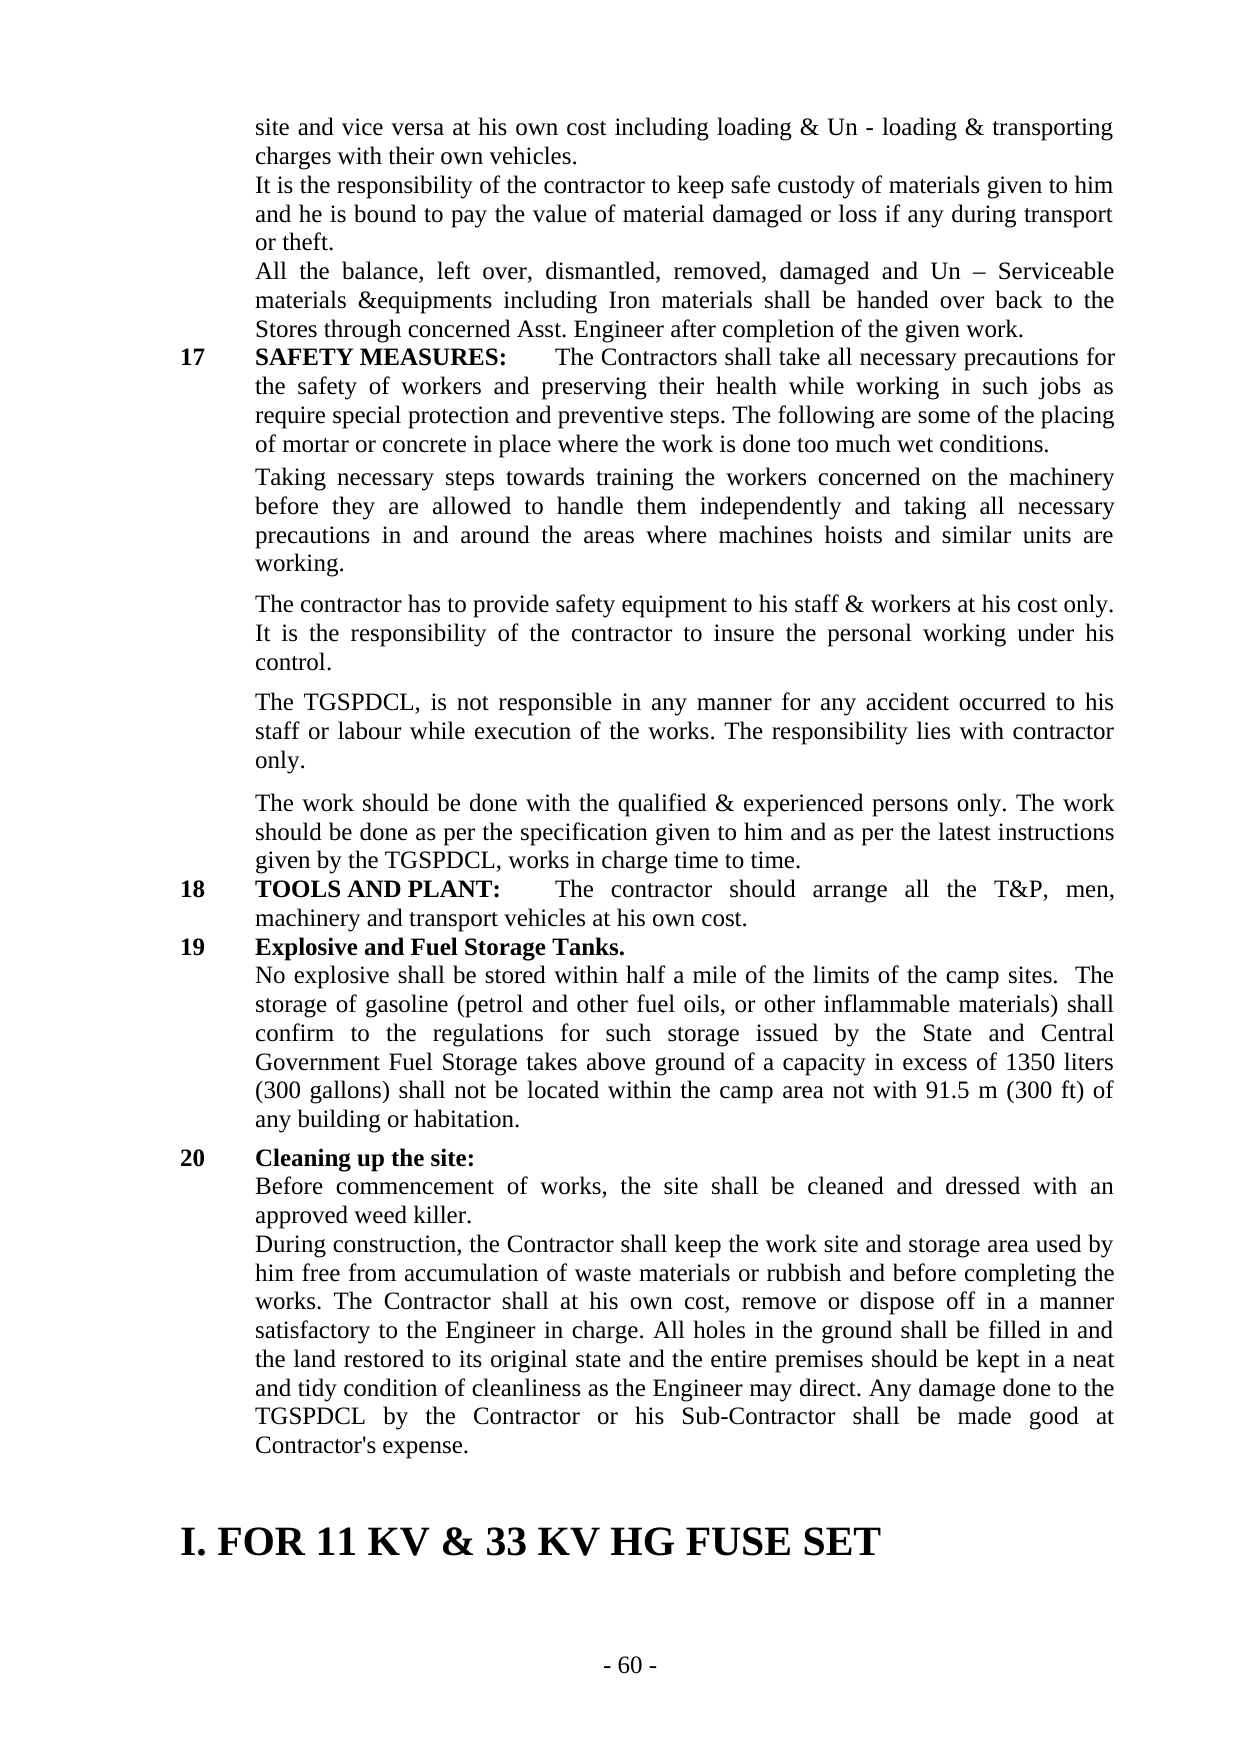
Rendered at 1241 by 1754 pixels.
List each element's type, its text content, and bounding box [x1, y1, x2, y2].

text The contractor has to provide safety equipment to his staff & workers at his cost only. It is the responsibility of the contractor to insure the personal working under his control. [255, 589, 1115, 676]
text Before commencement of works, the site shall be cleaned and dressed with an approved weed killer. [255, 1171, 1115, 1229]
text The TGSPDCL, is not responsible in any manner for any accident occurred to his staff or labour while execution of the works. The responsibility lies with contractor only. [255, 687, 1115, 774]
text 18 TOOLS AND PLANT: The contractor should arrange all the T&P, men, machinery and transport vehicles at his own cost. [180, 874, 1115, 932]
text 17 SAFETY MEASURES: The Contractors shall take all necessary precautions for the safety of workers and preserving their health while working in such jobs as require special protection and preventive steps. The following are some of the placing of mortar or concrete in place where the work is done too much wet conditions. [180, 342, 1115, 457]
text All the balance, left over, dismantled, removed, damaged and Un – Serviceable materials &equipments including Iron materials shall be handed over back to the Stores through concerned Asst. Engineer after completion of the given work. [255, 256, 1115, 342]
text It is the responsibility of the contractor to keep safe custody of materials given to him and he is bound to pay the value of material damaged or loss if any during transport or theft. [255, 170, 1115, 256]
text The work should be done with the qualified & experienced persons only. The work should be done as per the specification given to him and as per the latest instructions given by the TGSPDCL, works in charge time to time. [255, 788, 1115, 874]
text 20 Cleaning up the site: [180, 1143, 1115, 1171]
subtitle I. FOR 11 KV & 33 KV HG FUSE SET [180, 1516, 1115, 1564]
text No explosive shall be stored within half a mile of the limits of the camp sites. The storage of gasoline (petrol and other fuel oils, or other inflammable materials) shall confirm to the regulations for such storage issued by the State and Central Government Fuel Storage takes above ground of a capacity in excess of 1350 liters (300 gallons) shall not be located within the camp area not with 91.5 m (300 ft) of any building or habitation. [255, 961, 1115, 1133]
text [180, 112, 1115, 170]
text 19 Explosive and Fuel Storage Tanks. [180, 932, 1115, 961]
text Taking necessary steps towards training the workers concerned on the machinery before they are allowed to handle them independently and taking all necessary precautions in and around the areas where machines hoists and similar units are working. [255, 462, 1115, 577]
text During construction, the Contractor shall keep the work site and storage area used by him free from accumulation of waste materials or rubbish and before completing the works. The Contractor shall at his own cost, remove or dispose off in a manner satisfactory to the Engineer in charge. All holes in the ground shall be filled in and the land restored to its original state and the entire premises should be kept in a neat and tidy condition of cleanliness as the Engineer may direct. Any damage done to the TGSPDCL by the Contractor or his Sub-Contractor shall be made good at Contractor's expense. [255, 1229, 1115, 1459]
